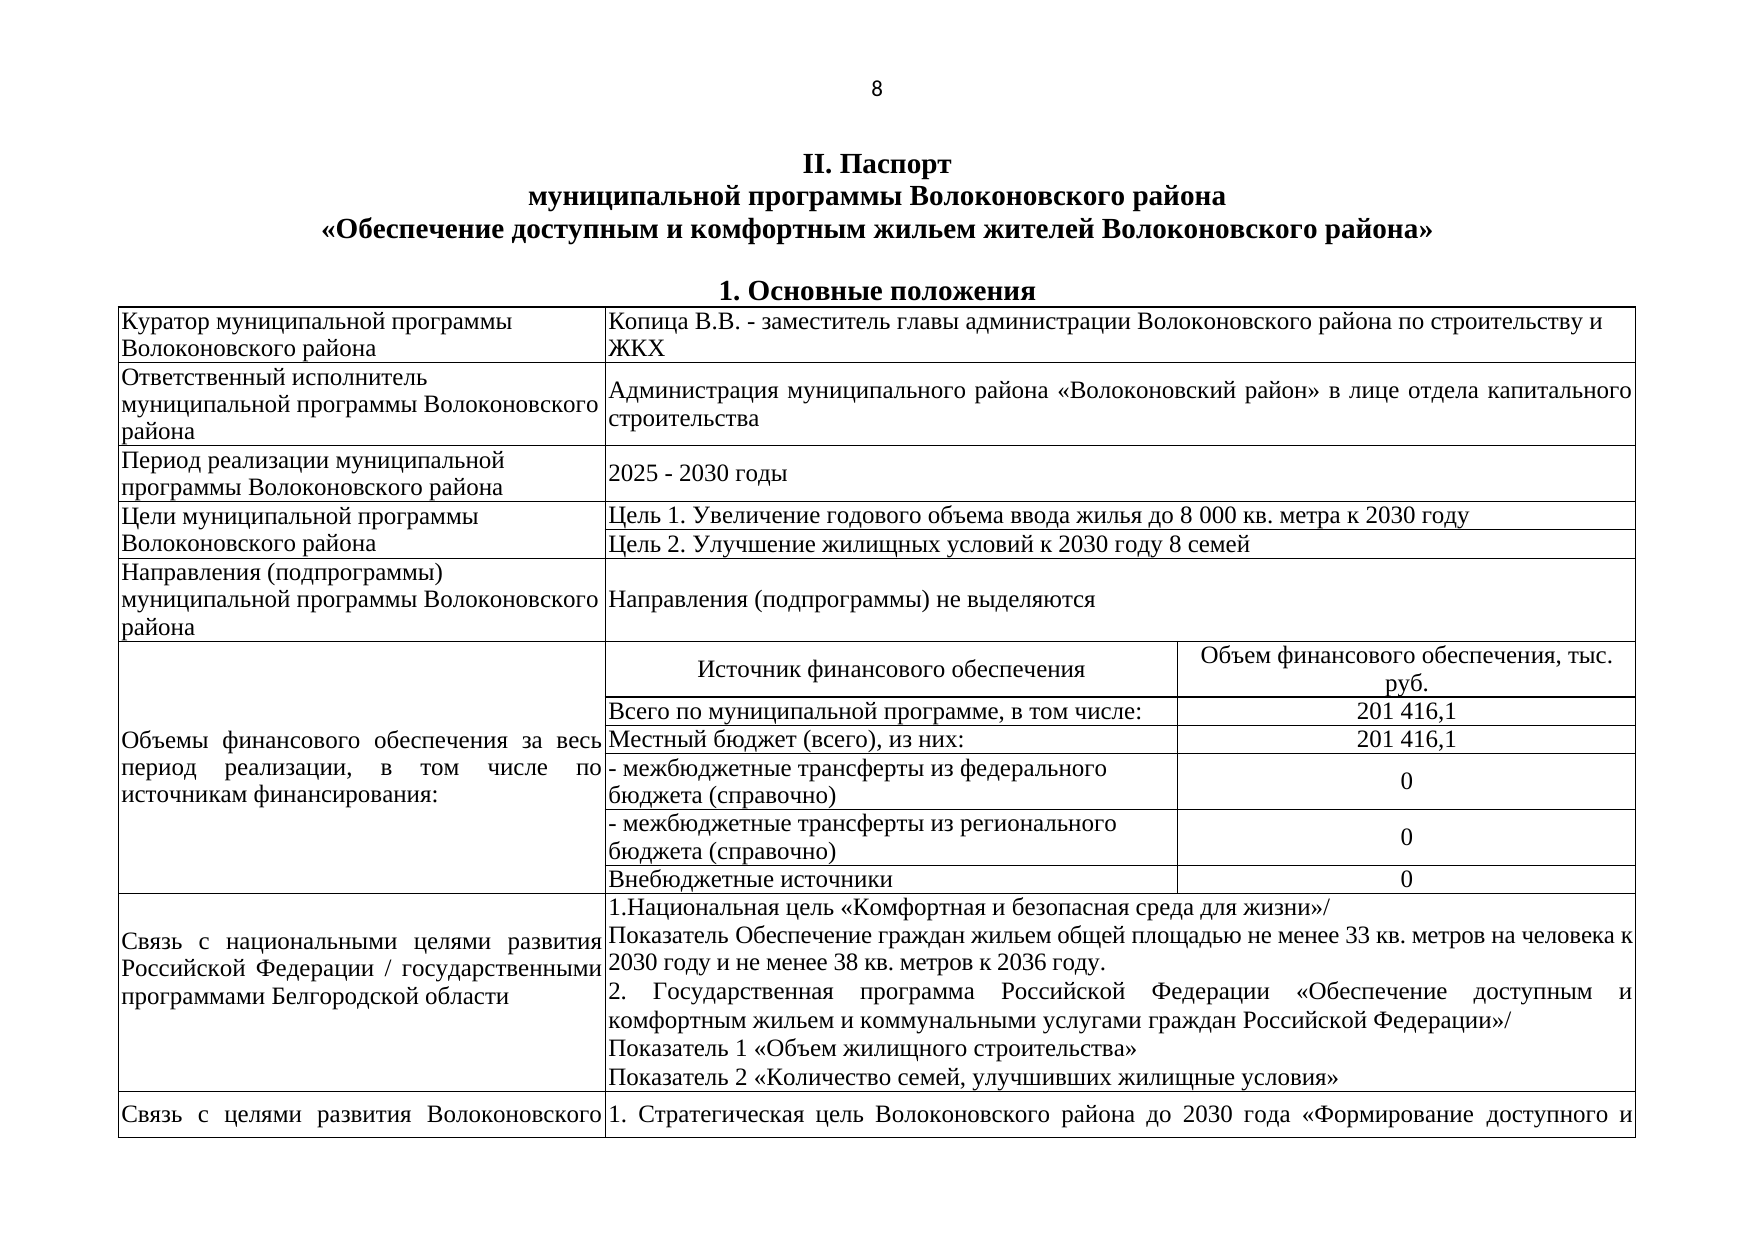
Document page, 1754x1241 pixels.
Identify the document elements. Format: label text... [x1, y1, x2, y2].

table_header Копица В.В. - заместитель главы администрации Волоконовского района по строительству и ЖКХ [606, 308, 1635, 362]
table_cell Источник финансового обеспечения [606, 642, 1177, 696]
table_cell Период реализации муниципальной программы Волоконовского района [119, 446, 605, 501]
table_cell 0 [1178, 810, 1635, 864]
table_cell - межбюджетные трансферты из регионального бюджета (справочно) [606, 810, 1177, 864]
table_cell Администрация муниципального района «Волоконовский район» в лице отдела капитального строительства [606, 363, 1635, 445]
table_cell 0 [1178, 754, 1635, 809]
table_cell Направления (подпрограммы) не выделяются [606, 559, 1635, 641]
table_cell 1.Национальная цель «Комфортная и безопасная среда для жизни»/ Показатель Обеспечение граждан жильем общей площадью не менее 33 кв. метров на человека к 2030 году и не менее 38 кв. метров к 2036 году. 2. Государственная программа Российской Федерации «Обеспечение доступным и комфортным жильем и коммунальными услугами граждан Российской Федерации»/ Показатель 1 «Объем жилищного строительства» Показатель 2 «Количество семей, улучшивших жилищные условия» [606, 894, 1635, 1091]
table_cell - межбюджетные трансферты из федерального бюджета (справочно) [606, 754, 1177, 809]
table_cell Местный бюджет (всего), из них: [606, 726, 1177, 753]
table_cell Объемы финансового обеспечения за весь период реализации, в том числе по источникам финансирования: [119, 642, 605, 893]
table_header Куратор муниципальной программы Волоконовского района [119, 308, 605, 362]
table_cell Цели муниципальной программы Волоконовского района [119, 502, 605, 558]
subtitle II. Паспорт [118, 148, 1636, 179]
table_cell 2025 - 2030 годы [606, 446, 1635, 501]
table_cell Связь с национальными целями развития Российской Федерации / государственными программами Белгородской области [119, 894, 605, 1091]
table_cell Цель 2. Улучшение жилищных условий к 2030 году 8 семей [606, 530, 1635, 558]
table_cell Направления (подпрограммы) муниципальной программы Волоконовского района [119, 559, 605, 641]
table_cell Внебюджетные источники [606, 866, 1177, 893]
table_cell 0 [1178, 866, 1635, 893]
table_cell Ответственный исполнитель муниципальной программы Волоконовского района [119, 363, 605, 445]
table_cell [119, 1092, 605, 1137]
subtitle 1. Основные положения [118, 273, 1636, 306]
table_cell Цель 1. Увеличение годового объема ввода жилья до 8 000 кв. метра к 2030 году [606, 502, 1635, 529]
table_cell Всего по муниципальной программе, в том числе: [606, 698, 1177, 725]
subtitle муниципальной программы Волоконовского района [118, 179, 1636, 211]
subtitle «Обеспечение доступным и комфортным жильем жителей Волоконовского района» [118, 211, 1636, 245]
table_cell Объем финансового обеспечения, тыс. руб. [1178, 642, 1635, 696]
table_cell 201 416,1 [1178, 726, 1635, 753]
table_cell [606, 1092, 1635, 1137]
table_cell 201 416,1 [1178, 698, 1635, 725]
